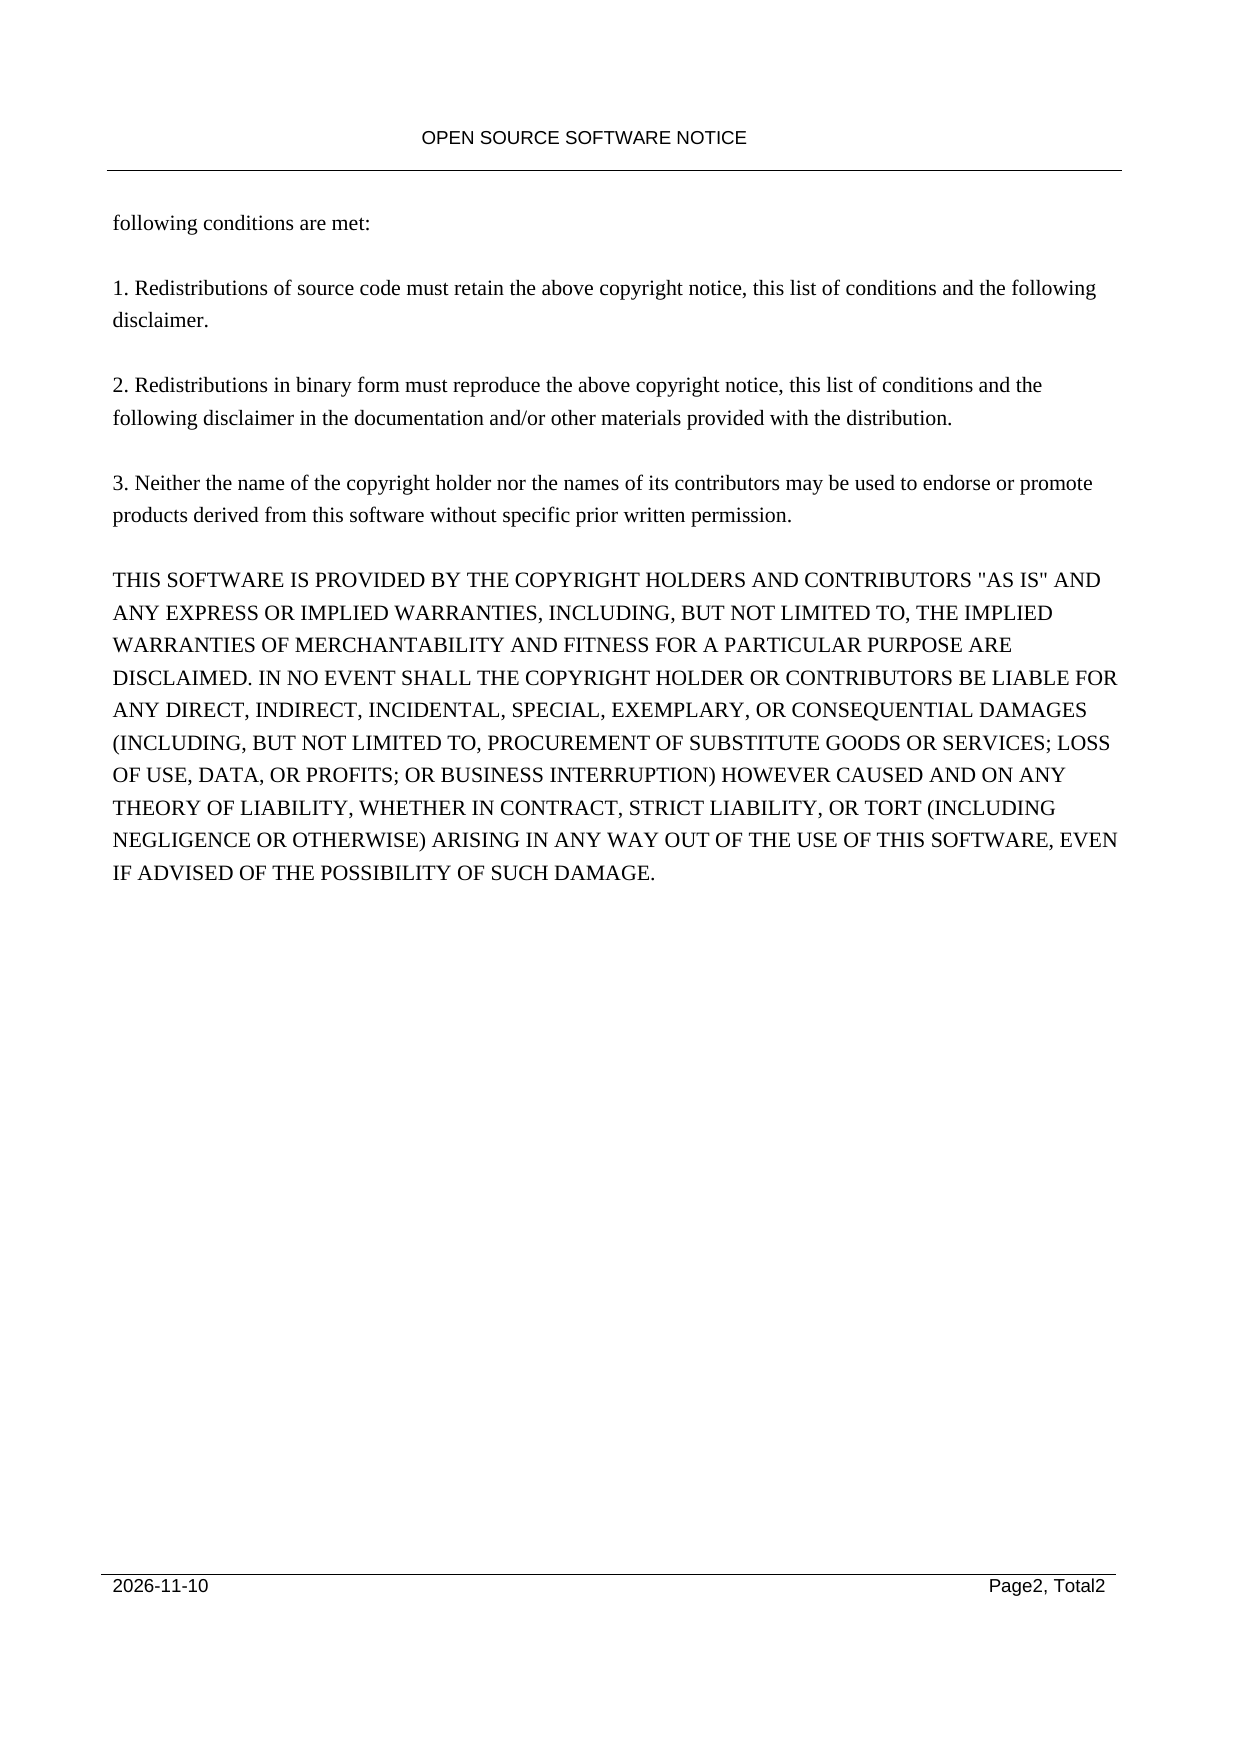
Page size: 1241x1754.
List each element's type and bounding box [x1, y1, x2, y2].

text [112, 206, 1128, 889]
